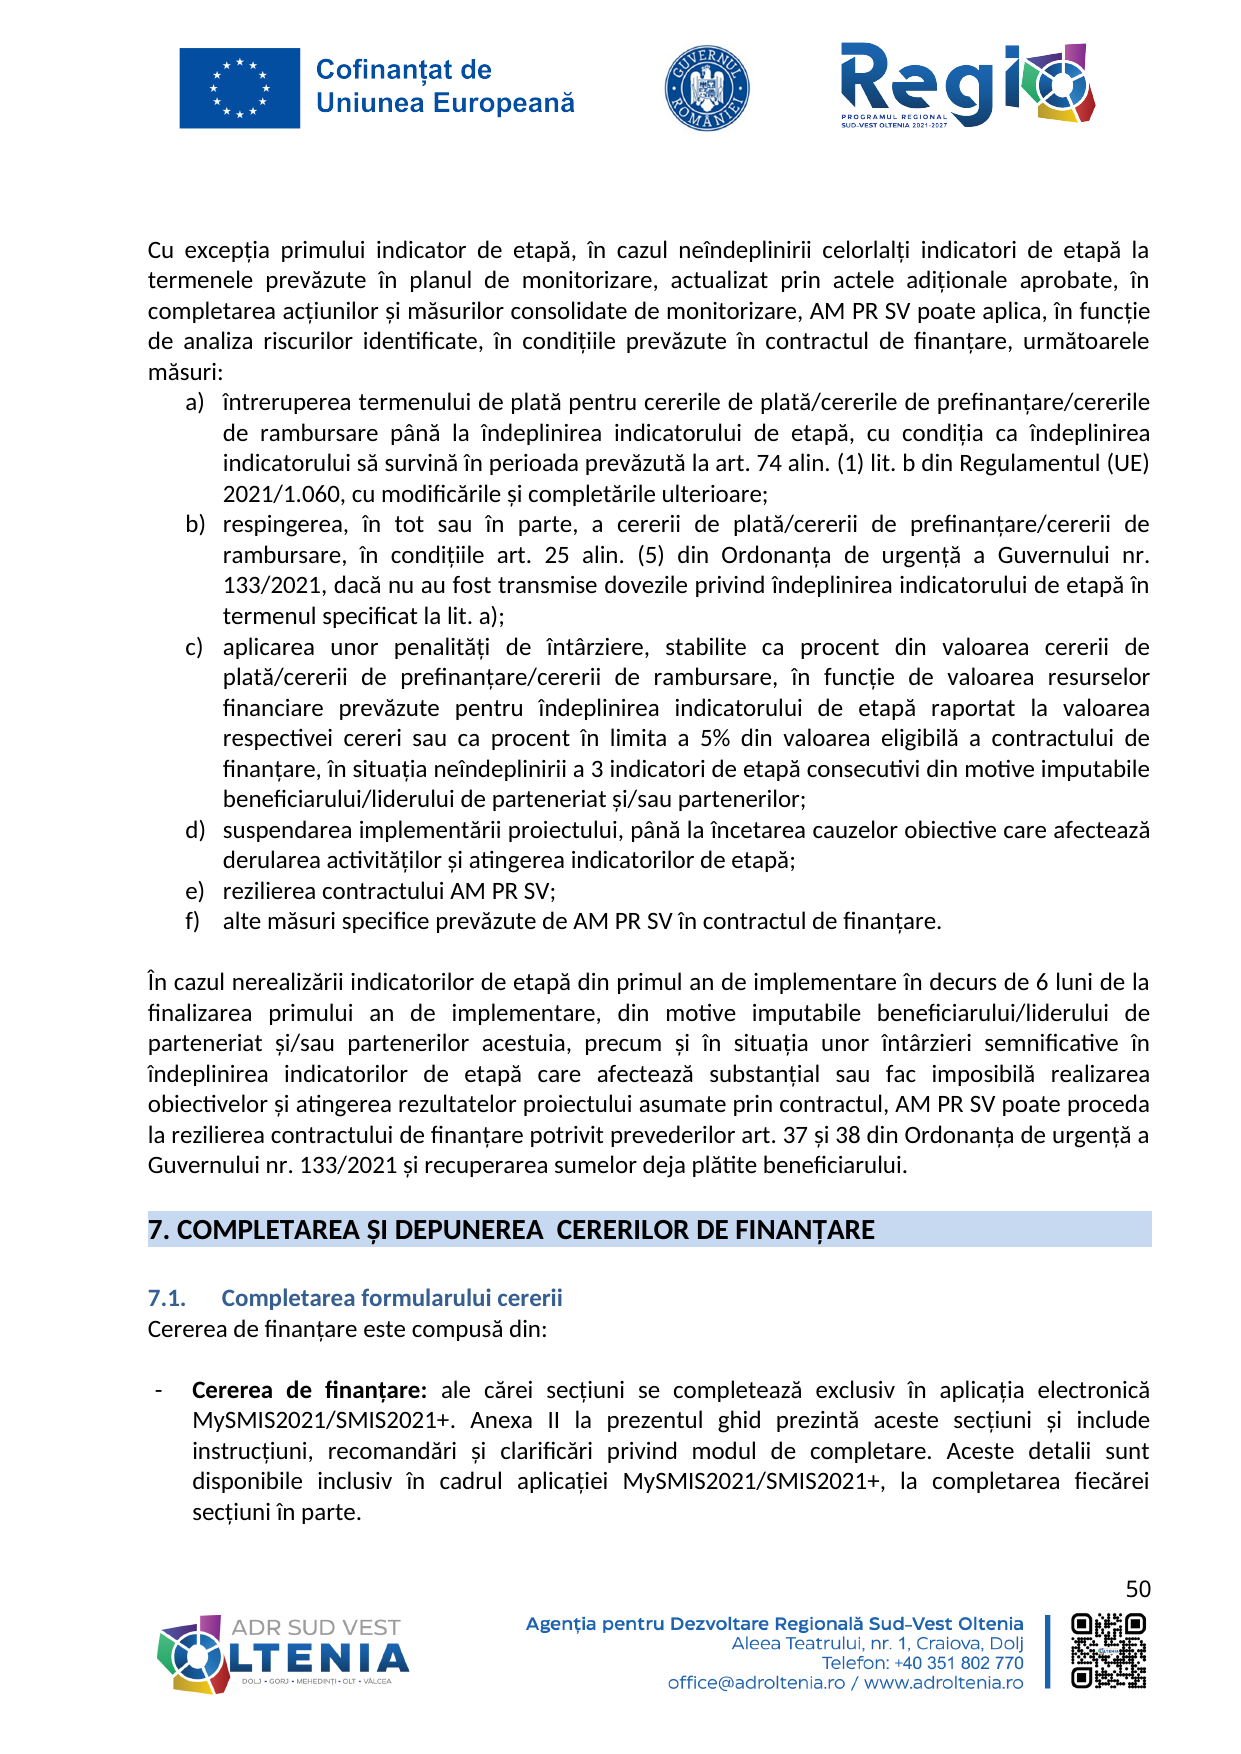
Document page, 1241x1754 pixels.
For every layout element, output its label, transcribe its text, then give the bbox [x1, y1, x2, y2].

picture [147, 1604, 1151, 1701]
picture [174, 43, 577, 132]
subtitle 7.1. Completarea formularului cererii [148, 1282, 1152, 1313]
text Cererea de finanțare este compusă din: [148, 1313, 1152, 1343]
picture [660, 43, 755, 133]
picture [839, 41, 1098, 131]
list Cererea de finanțare: ale cărei secțiuni se completează exclusiv în aplicația electronică MySMIS2021/SMIS2021+. Anexa II la prezentul ghid prezintă aceste secțiuni și include instrucțiuni, recomandări și clarificări privind modul de completare. Aceste detalii sunt disponibile inclusiv în cadrul aplicației MySMIS2021/SMIS2021+, la completarea fiecărei secțiuni în parte. [154, 1374, 1152, 1526]
list respingerea, în tot sau în parte, a cererii de plată/cererii de prefinanțare/cererii de rambursare, în condițiile art. 25 alin. (5) din Ordonanța de urgență a Guvernului nr. 133/2021, dacă nu au fost transmise dovezile privind îndeplinirea indicatorului de etapă în termenul specificat la lit. a); [185, 508, 1152, 631]
list alte măsuri specifice prevăzute de AM PR SV în contractul de finanțare. [185, 905, 1152, 936]
text În cazul nerealizării indicatorilor de etapă din primul an de implementare în decurs de 6 luni de la finalizarea primului an de implementare, din motive imputabile beneficiarului/liderului de parteneriat și/sau partenerilor acestuia, precum și în situația unor întârzieri semnificative în îndeplinirea indicatorilor de etapă care afectează substanțial sau fac imposibilă realizarea obiectivelor și atingerea rezultatelor proiectului asumate prin contractul, AM PR SV poate proceda la rezilierea contractului de finanțare potrivit prevederilor art. 37 și 38 din Ordonanța de urgență a Guvernului nr. 133/2021 și recuperarea sumelor deja plătite beneficiarului. [148, 966, 1152, 1180]
list suspendarea implementării proiectului, până la încetarea cauzelor obiective care afectează derularea activităților și atingerea indicatorilor de etapă; [185, 814, 1152, 875]
text Cu excepția primului indicator de etapă, în cazul neîndeplinirii celorlalți indicatori de etapă la termenele prevăzute în planul de monitorizare, actualizat prin actele adiționale aprobate, în completarea acțiunilor și măsurilor consolidate de monitorizare, AM PR SV poate aplica, în funcție de analiza riscurilor identificate, în condițiile prevăzute în contractul de finanțare, următoarele măsuri: [148, 234, 1152, 386]
text 7. COMPLETAREA ȘI DEPUNEREA CERERILOR DE FINANȚARE [148, 1211, 1152, 1247]
list aplicarea unor penalități de întârziere, stabilite ca procent din valoarea cererii de plată/cererii de prefinanțare/cererii de rambursare, în funcție de valoarea resurselor financiare prevăzute pentru îndeplinirea indicatorului de etapă raportat la valoarea respectivei cereri sau ca procent în limita a 5% din valoarea eligibilă a contractului de finanțare, în situația neîndeplinirii a 3 indicatori de etapă consecutivi din motive imputabile beneficiarului/liderului de parteneriat și/sau partenerilor; [185, 631, 1152, 814]
list rezilierea contractului AM PR SV; [185, 875, 1152, 905]
list întreruperea termenului de plată pentru cererile de plată/cererile de prefinanțare/cererile de rambursare până la îndeplinirea indicatorului de etapă, cu condiția ca îndeplinirea indicatorului să survină în perioada prevăzută la art. 74 alin. (1) lit. b din Regulamentul (UE) 2021/1.060, cu modificările și completările ulterioare; [185, 386, 1152, 508]
